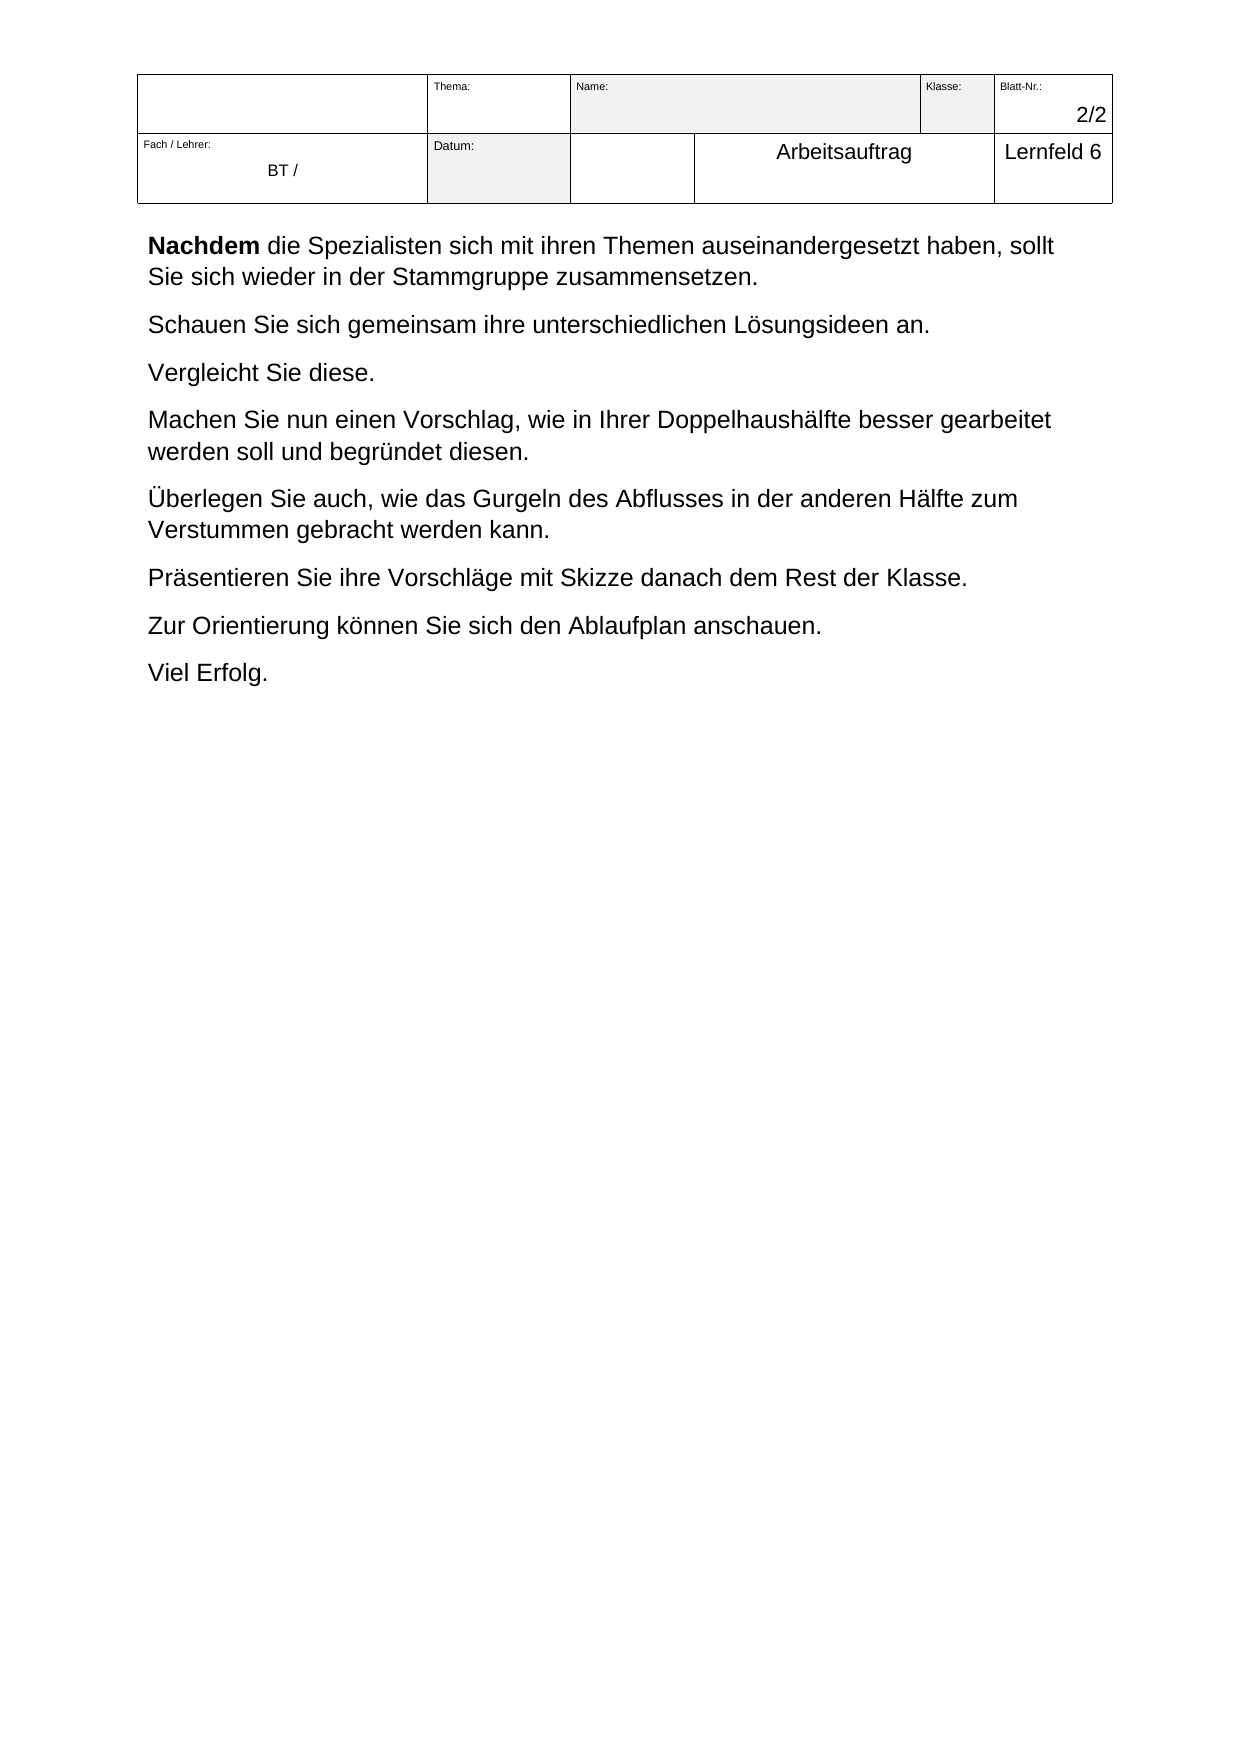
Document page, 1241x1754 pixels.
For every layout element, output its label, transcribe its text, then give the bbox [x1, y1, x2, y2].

text Zur Orientierung können Sie sich den Ablaufplan anschauen. [148, 611, 1093, 639]
text Viel Erfolg. [148, 658, 1093, 687]
text Nachdem die Spezialisten sich mit ihren Themen auseinandergesetzt haben, sollt Sie sich wieder in der Stammgruppe zusammensetzen. [148, 231, 1093, 291]
text Vergleicht Sie diese. [148, 358, 1093, 386]
text Machen Sie nun einen Vorschlag, wie in Ihrer Doppelhaushälfte besser gearbeitet werden soll und begründet diesen. [148, 405, 1093, 465]
text Schauen Sie sich gemeinsam ihre unterschiedlichen Lösungsideen an. [148, 310, 1093, 339]
text Präsentieren Sie ihre Vorschläge mit Skizze danach dem Rest der Klasse. [148, 563, 1093, 592]
text Überlegen Sie auch, wie das Gurgeln des Abflusses in der anderen Hälfte zum Verstummen gebracht werden kann. [148, 484, 1093, 544]
